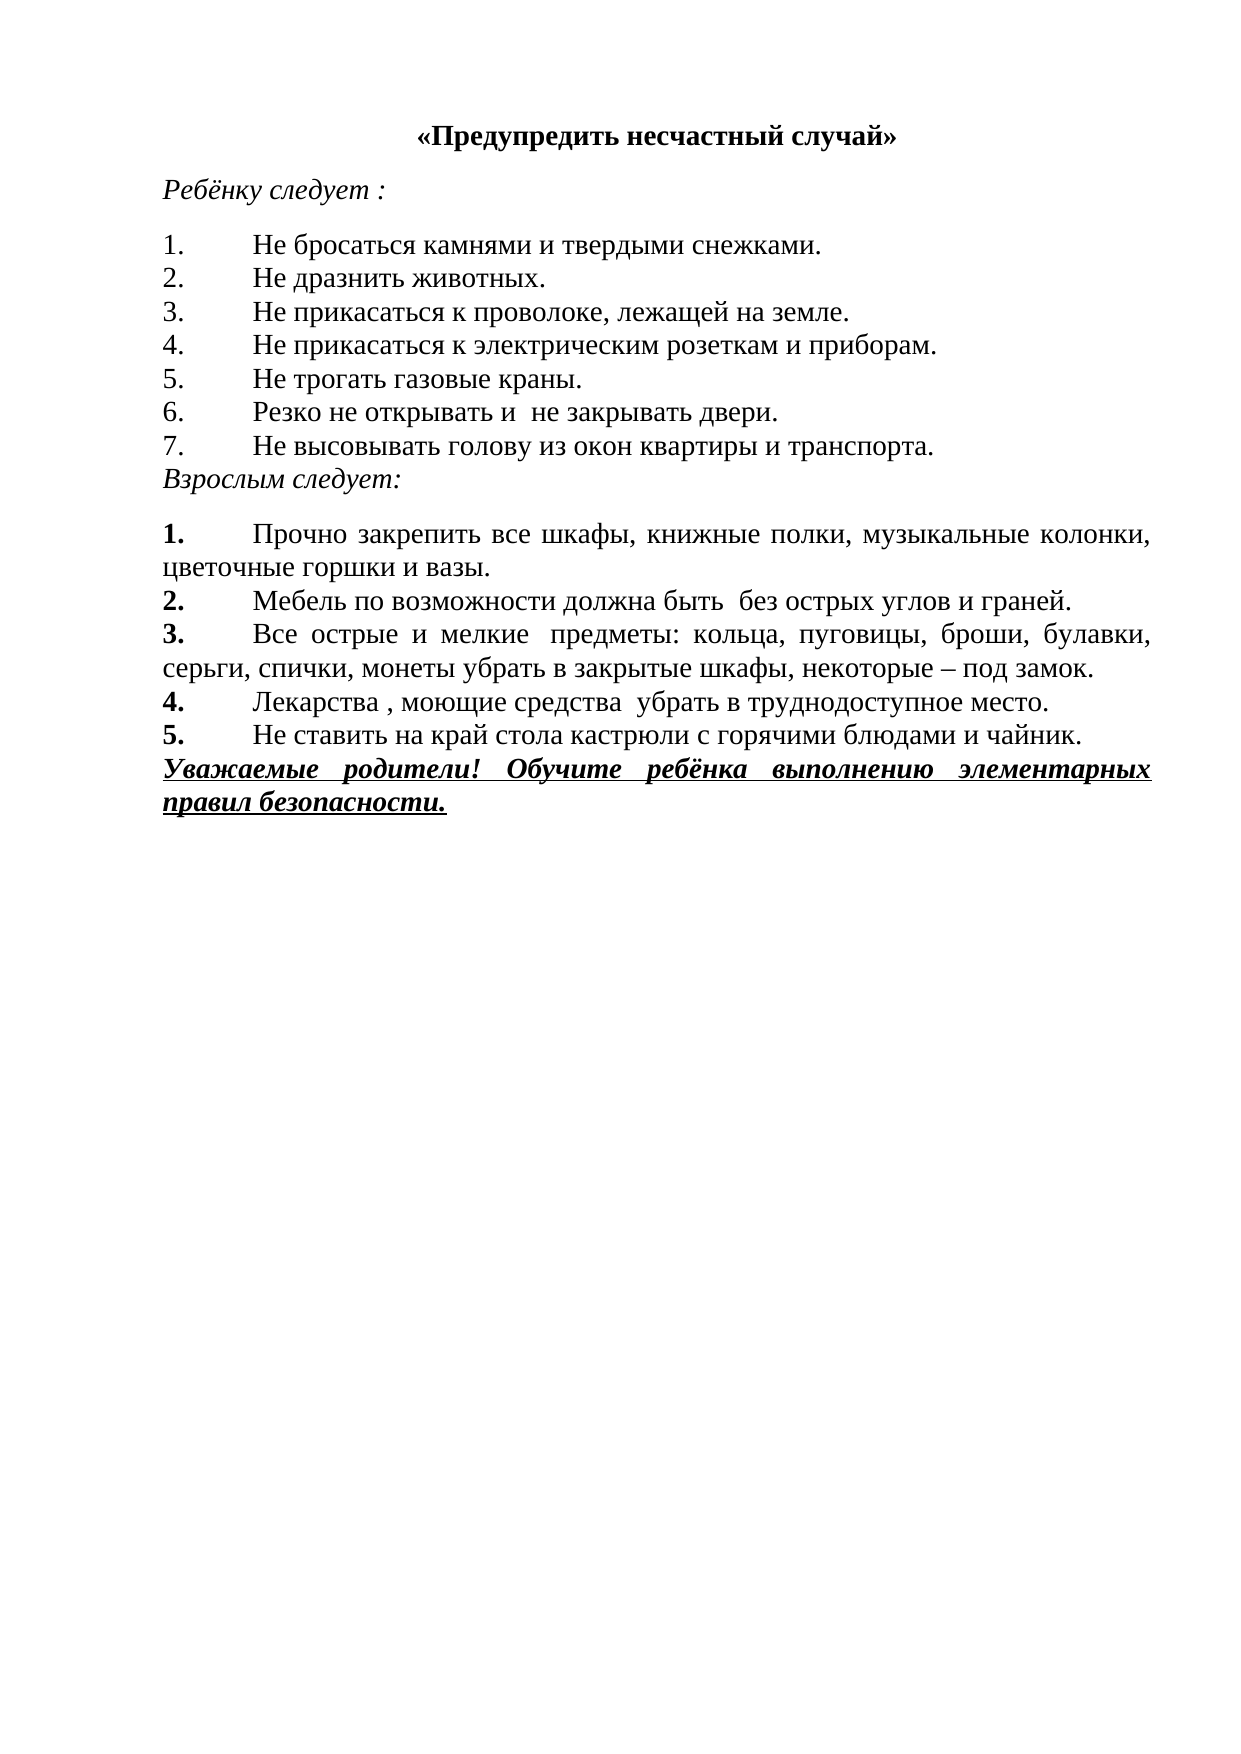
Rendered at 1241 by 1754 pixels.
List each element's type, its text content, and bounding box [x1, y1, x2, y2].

text Взрослым следует: [162, 462, 1152, 495]
list Резко не открывать и не закрывать двери. [162, 394, 1152, 428]
list Не ставить на край стола кастрюли с горячими блюдами и чайник. [162, 717, 1152, 751]
list Прочно закрепить все шкафы, книжные полки, музыкальные колонки, цветочные горшки и вазы. [162, 516, 1152, 583]
list Мебель по возможности должна быть без острых углов и граней. [162, 583, 1152, 617]
text «Предупредить несчастный случай» [162, 118, 1152, 152]
list Не трогать газовые краны. [162, 361, 1152, 394]
list Не прикасаться к электрическим розеткам и приборам. [162, 327, 1152, 361]
list Все острые и мелкие предметы: кольца, пуговицы, броши, булавки, серьги, спички, монеты убрать в закрытые шкафы, некоторые – под замок. [162, 617, 1152, 684]
list Не бросаться камнями и твердыми снежками. [162, 227, 1152, 260]
list Не высовывать голову из окон квартиры и транспорта. [162, 428, 1152, 462]
text Ребёнку следует : [162, 172, 1152, 206]
list Не дразнить животных. [162, 260, 1152, 294]
text Уважаемые родители! Обучите ребёнка выполнению элементарных правил безопасности. [162, 751, 1152, 780]
list Не прикасаться к проволоке, лежащей на земле. [162, 294, 1152, 327]
list Лекарства , моющие средства убрать в труднодоступное место. [162, 684, 1152, 717]
text Уважаемые родители! Обучите ребёнка выполнению элементарных правил безопасности. [162, 781, 1152, 818]
